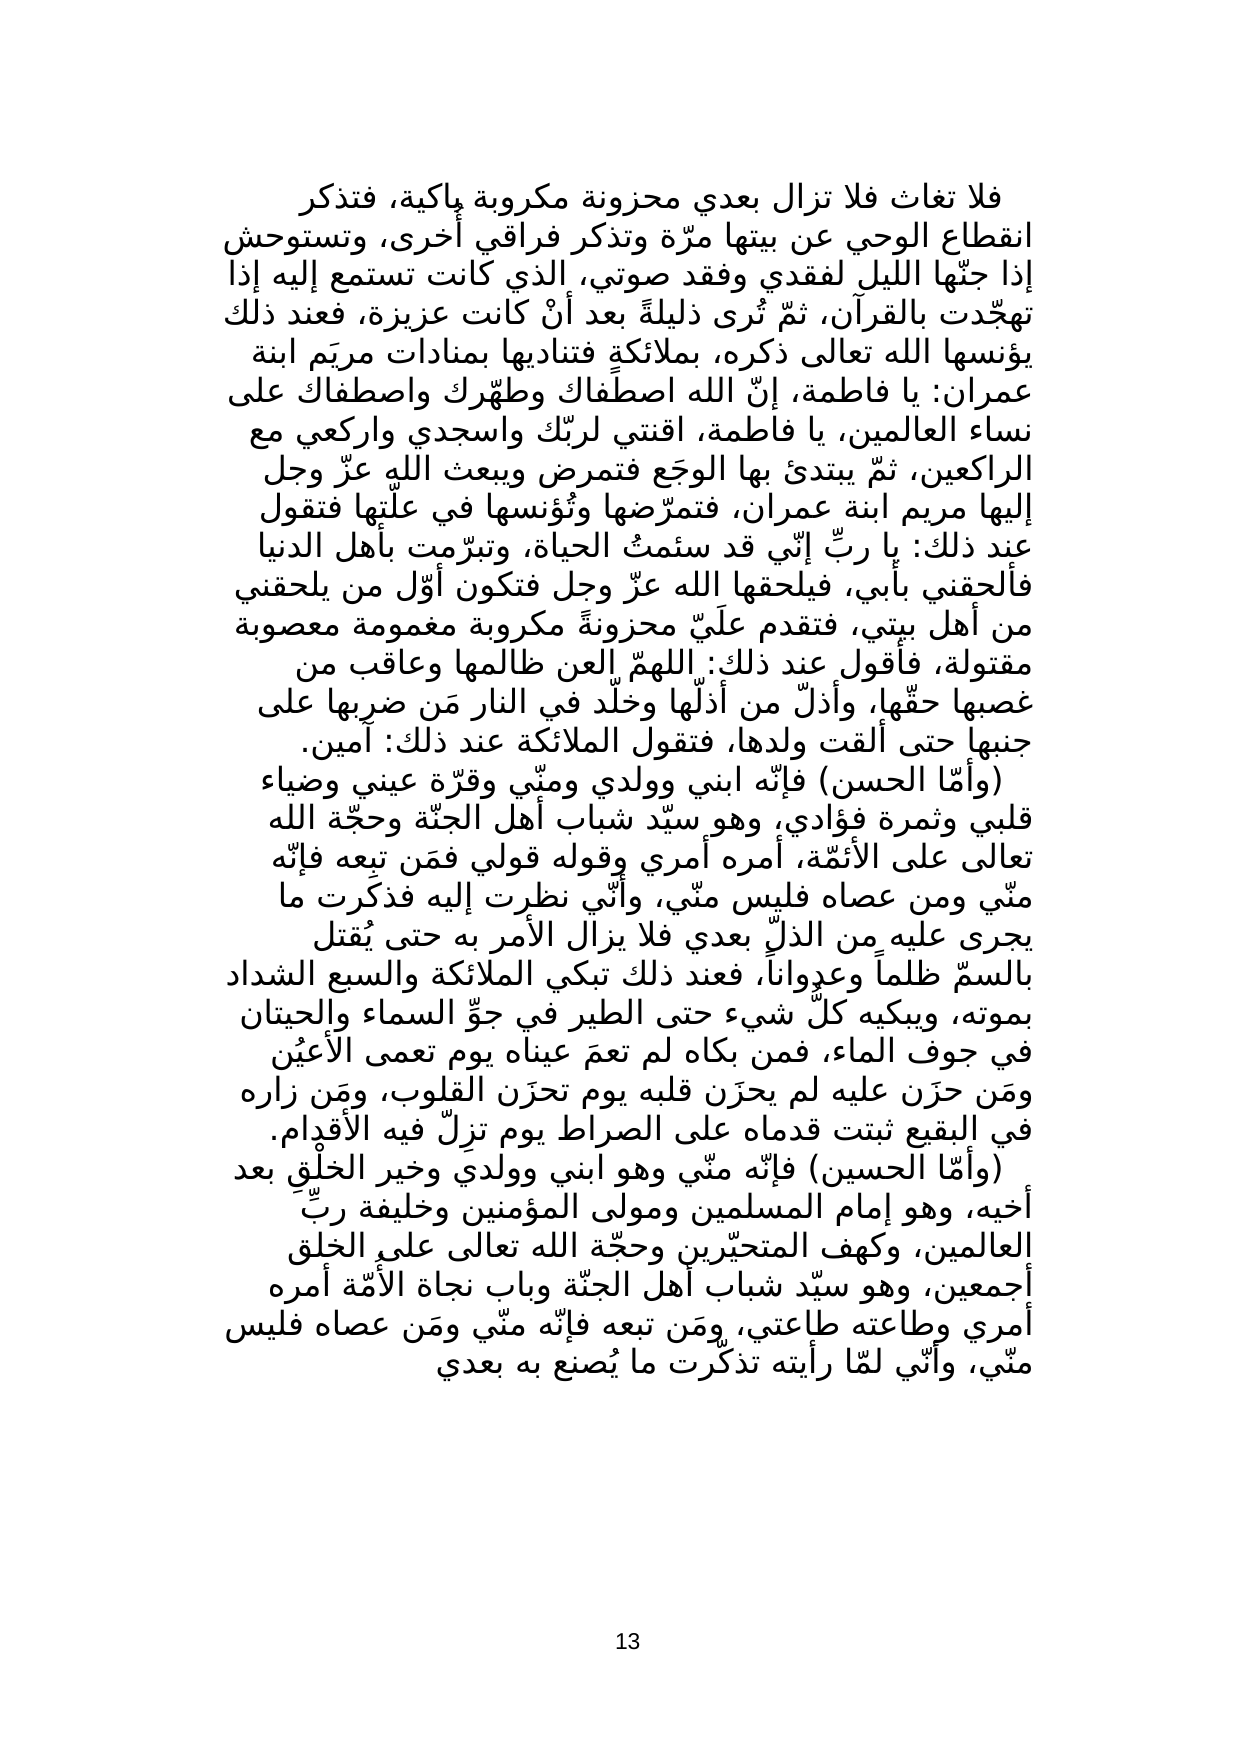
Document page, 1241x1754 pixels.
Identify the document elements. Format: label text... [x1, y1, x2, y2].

text فلا تغاث فلا تزال بعدي محزونة مكروبة باكية، فتذكر انقطاع الوحي عن بيتها مرّة وتذكر فراقي أُخرى، وتستوحش إذا جنّها الليل لفقدي وفقد صوتي، الذي كانت تستمع إليه إذا تهجّدت بالقرآن، ثمّ تُرى ذليلةً بعد أنْ كانت عزيزة، فعند ذلك يؤنسها الله تعالى ذكره، بملائكةٍ فتناديها بمنادات مريَم ابنة عمران: يا فاطمة، إنّ الله اصطفاك وطهّرك واصطفاك على نساء العالمين، يا فاطمة، اقنتي لربّك واسجدي واركعي مع الراكعين، ثمّ يبتدئ بها الوجَع فتمرض ويبعث الله عزّ وجل إليها مريم ابنة عمران، فتمرّضها وتُؤنسها في علّتها فتقول عند ذلك: يا ربِّ إنّي قد سئمتُ الحياة، وتبرّمت بأهل الدنيا فألحقني بأبي، فيلحقها الله عزّ وجل فتكون أوّل من يلحقني من أهل بيتي، فتقدم علَيّ محزونةً مكروبة مغمومة معصوبة مقتولة، فأقول عند ذلك: اللهمّ العن ظالمها وعاقب من غصبها حقّها، وأذلّ من أذلّها وخلّد في النار مَن ضربها على جنبها حتى ألقت ولدها، فتقول الملائكة عند ذلك: آمين. [222, 177, 1033, 760]
text (وأمّا الحسن) فإنّه ابني وولدي ومنّي وقرّة عيني وضياء قلبي وثمرة فؤادي، وهو سيّد شباب أهل الجنّة وحجّة الله تعالى على الأئمّة، أمره أمري وقوله قولي فمَن تبِعه فإنّه منّي ومن عصاه فليس منّي، وأنّي نظرت إليه فذكرت ما يجرى عليه من الذلّ بعدي فلا يزال الأمر به حتى يُقتل بالسمّ ظلماً وعدواناً، فعند ذلك تبكي الملائكة والسبع الشداد بموته، ويبكيه كلُّ شيء حتى الطير في جوِّ السماء والحيتان في جوف الماء، فمن بكاه لم تعمَ عيناه يوم تعمى الأعيُن ومَن حزَن عليه لم يحزَن قلبه يوم تحزَن القلوب، ومَن زاره في البقيع ثبتت قدماه على الصراط يوم تزِلّ فيه الأقدام. [222, 760, 1033, 1148]
text (وأمّا الحسين) فإنّه منّي وهو ابني وولدي وخير الخلْقِ بعد أخيه، وهو إمام المسلمين ومولى المؤمنين وخليفة ربِّ العالمين، وكهف المتحيّرين وحجّة الله تعالى على الخلق أجمعين، وهو سيّد شباب أهل الجنّة وباب نجاة الأُمّة أمره أمري وطاعته طاعتي، ومَن تبعه فإنّه منّي ومَن عصاه فليس منّي، وأنّي لمّا رأيته تذكّرت ما يُصنع به بعدي [222, 1148, 1033, 1382]
